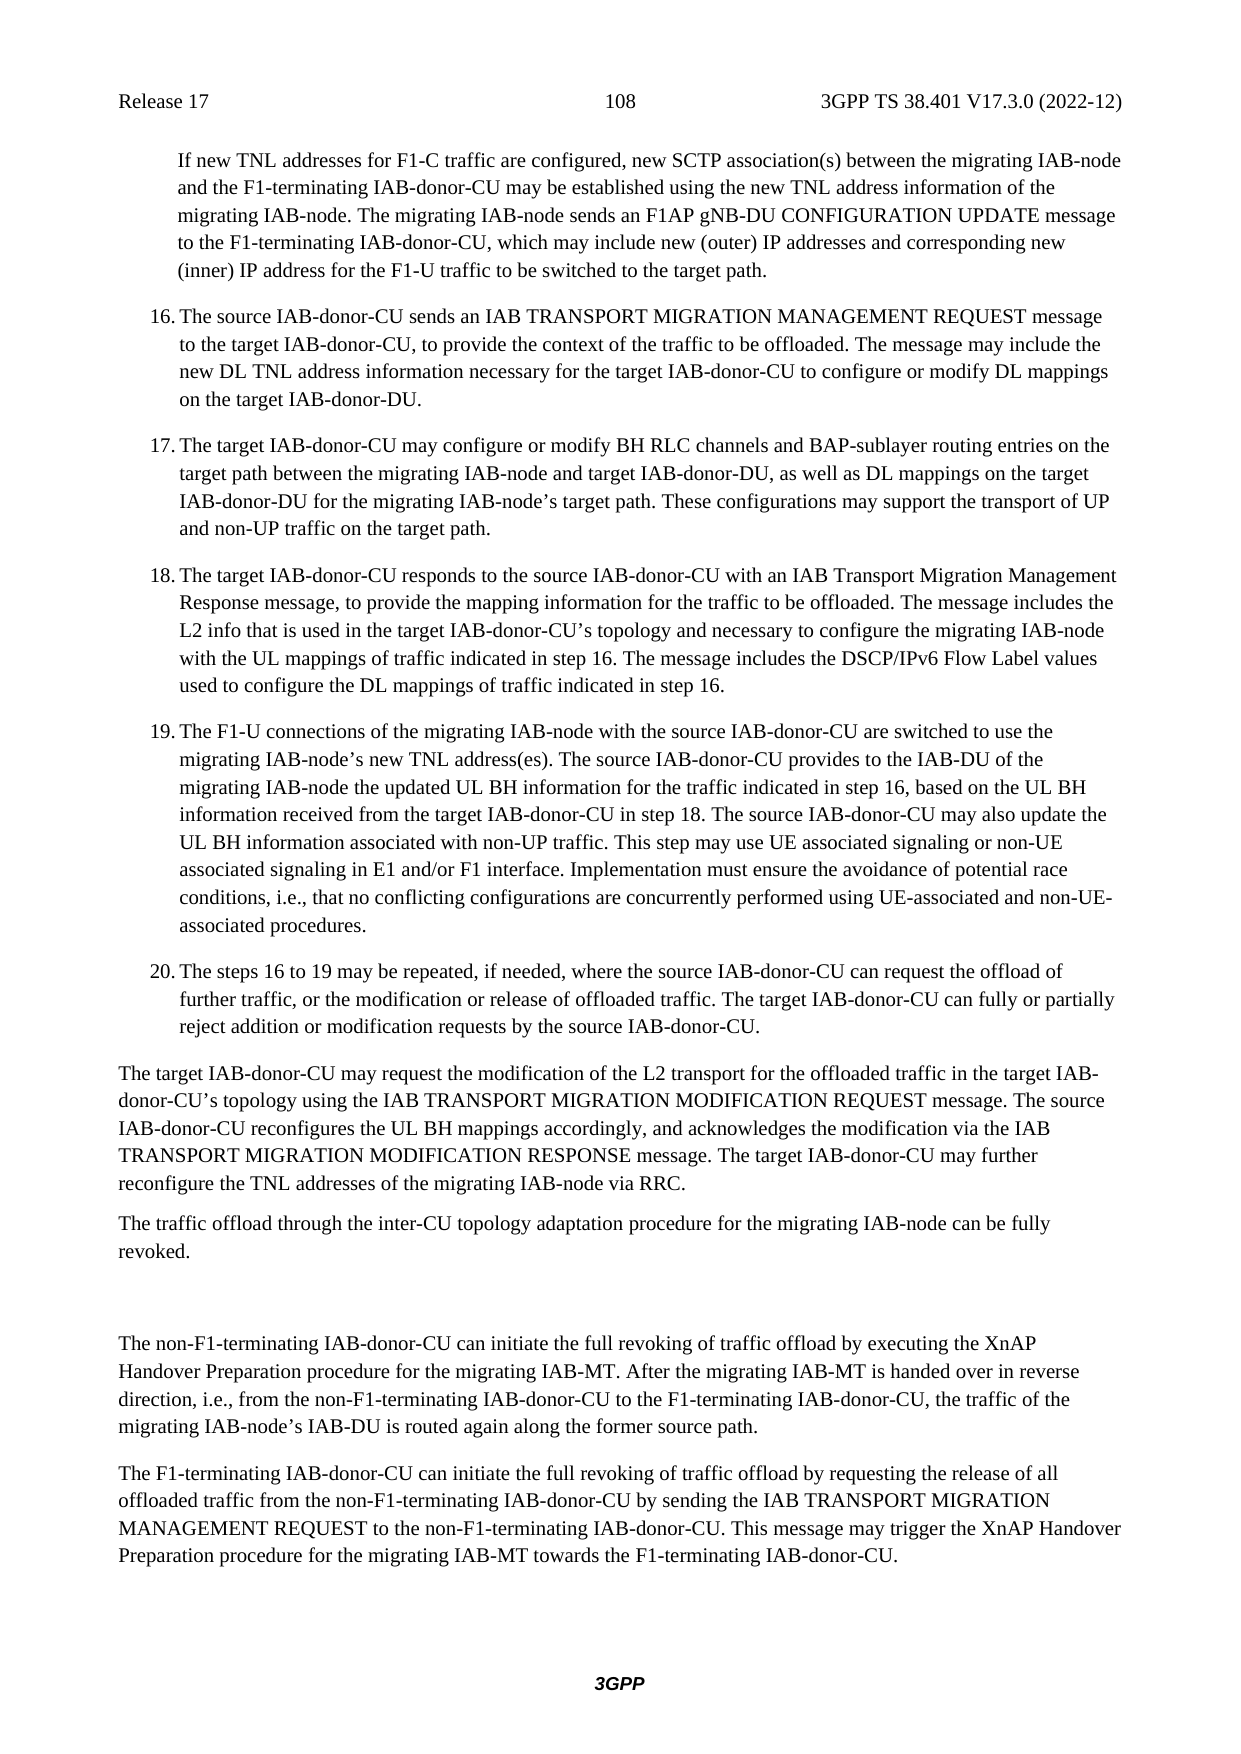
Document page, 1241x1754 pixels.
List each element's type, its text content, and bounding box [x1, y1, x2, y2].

text The non-F1-terminating IAB-donor-CU can initiate the full revoking of traffic offload by executing the XnAP Handover Preparation procedure for the migrating IAB-MT. After the migrating IAB-MT is handed over in reverse direction, i.e., from the non-F1-terminating IAB-donor-CU to the F1-terminating IAB-donor-CU, the traffic of the migrating IAB-node’s IAB-DU is routed again along the former source path. [118, 1331, 1122, 1438]
text 16. The source IAB-donor-CU sends an IAB TRANSPORT MIGRATION MANAGEMENT REQUEST message to the target IAB-donor-CU, to provide the context of the traffic to be offloaded. The message may include the new DL TNL address information necessary for the target IAB-donor-CU to configure or modify DL mappings on the target IAB-donor-DU. [149, 304, 1122, 411]
text 19. The F1-U connections of the migrating IAB-node with the source IAB-donor-CU are switched to use the migrating IAB-node’s new TNL address(es). The source IAB-donor-CU provides to the IAB-DU of the migrating IAB-node the updated UL BH information for the traffic indicated in step 16, based on the UL BH information received from the target IAB-donor-CU in step 18. The source IAB-donor-CU may also update the UL BH information associated with non-UP traffic. This step may use UE associated signaling or non-UE associated signaling in E1 and/or F1 interface. Implementation must ensure the avoidance of potential race conditions, i.e., that no conflicting configurations are concurrently performed using UE-associated and non-UE-associated procedures. [149, 719, 1122, 937]
text 17. The target IAB-donor-CU may configure or modify BH RLC channels and BAP-sublayer routing entries on the target path between the migrating IAB-node and target IAB-donor-DU, as well as DL mappings on the target IAB-donor-DU for the migrating IAB-node’s target path. These configurations may support the transport of UP and non-UP traffic on the target path. [149, 433, 1122, 540]
text The traffic offload through the inter-CU topology adaptation procedure for the migrating IAB-node can be fully revoked. [118, 1211, 1122, 1263]
text If new TNL addresses for F1-C traffic are configured, new SCTP association(s) between the migrating IAB-node and the F1-terminating IAB-donor-CU may be established using the new TNL address information of the migrating IAB-node. The migrating IAB-node sends an F1AP gNB-DU CONFIGURATION UPDATE message to the F1-terminating IAB-donor-CU, which may include new (outer) IP addresses and corresponding new (inner) IP address for the F1-U traffic to be switched to the target path. [148, 147, 1122, 282]
text The target IAB-donor-CU may request the modification of the L2 transport for the offloaded traffic in the target IAB-donor-CU’s topology using the IAB TRANSPORT MIGRATION MODIFICATION REQUEST message. The source IAB-donor-CU reconfigures the UL BH mappings accordingly, and acknowledges the modification via the IAB TRANSPORT MIGRATION MODIFICATION RESPONSE message. The target IAB-donor-CU may further reconfigure the TNL addresses of the migrating IAB-node via RRC. [118, 1061, 1122, 1195]
text The F1-terminating IAB-donor-CU can initiate the full revoking of traffic offload by requesting the release of all offloaded traffic from the non-F1-terminating IAB-donor-CU by sending the IAB TRANSPORT MIGRATION MANAGEMENT REQUEST to the non-F1-terminating IAB-donor-CU. This message may trigger the XnAP Handover Preparation procedure for the migrating IAB-MT towards the F1-terminating IAB-donor-CU. [118, 1461, 1122, 1567]
text 20. The steps 16 to 19 may be repeated, if needed, where the source IAB-donor-CU can request the offload of further traffic, or the modification or release of offloaded traffic. The target IAB-donor-CU can fully or partially reject addition or modification requests by the source IAB-donor-CU. [149, 959, 1122, 1038]
text 18. The target IAB-donor-CU responds to the source IAB-donor-CU with an IAB Transport Migration Management Response message, to provide the mapping information for the traffic to be offloaded. The message includes the L2 info that is used in the target IAB-donor-CU’s topology and necessary to configure the migrating IAB-node with the UL mappings of traffic indicated in step 16. The message includes the DSCP/IPv6 Flow Label values used to configure the DL mappings of traffic indicated in step 16. [149, 563, 1122, 697]
